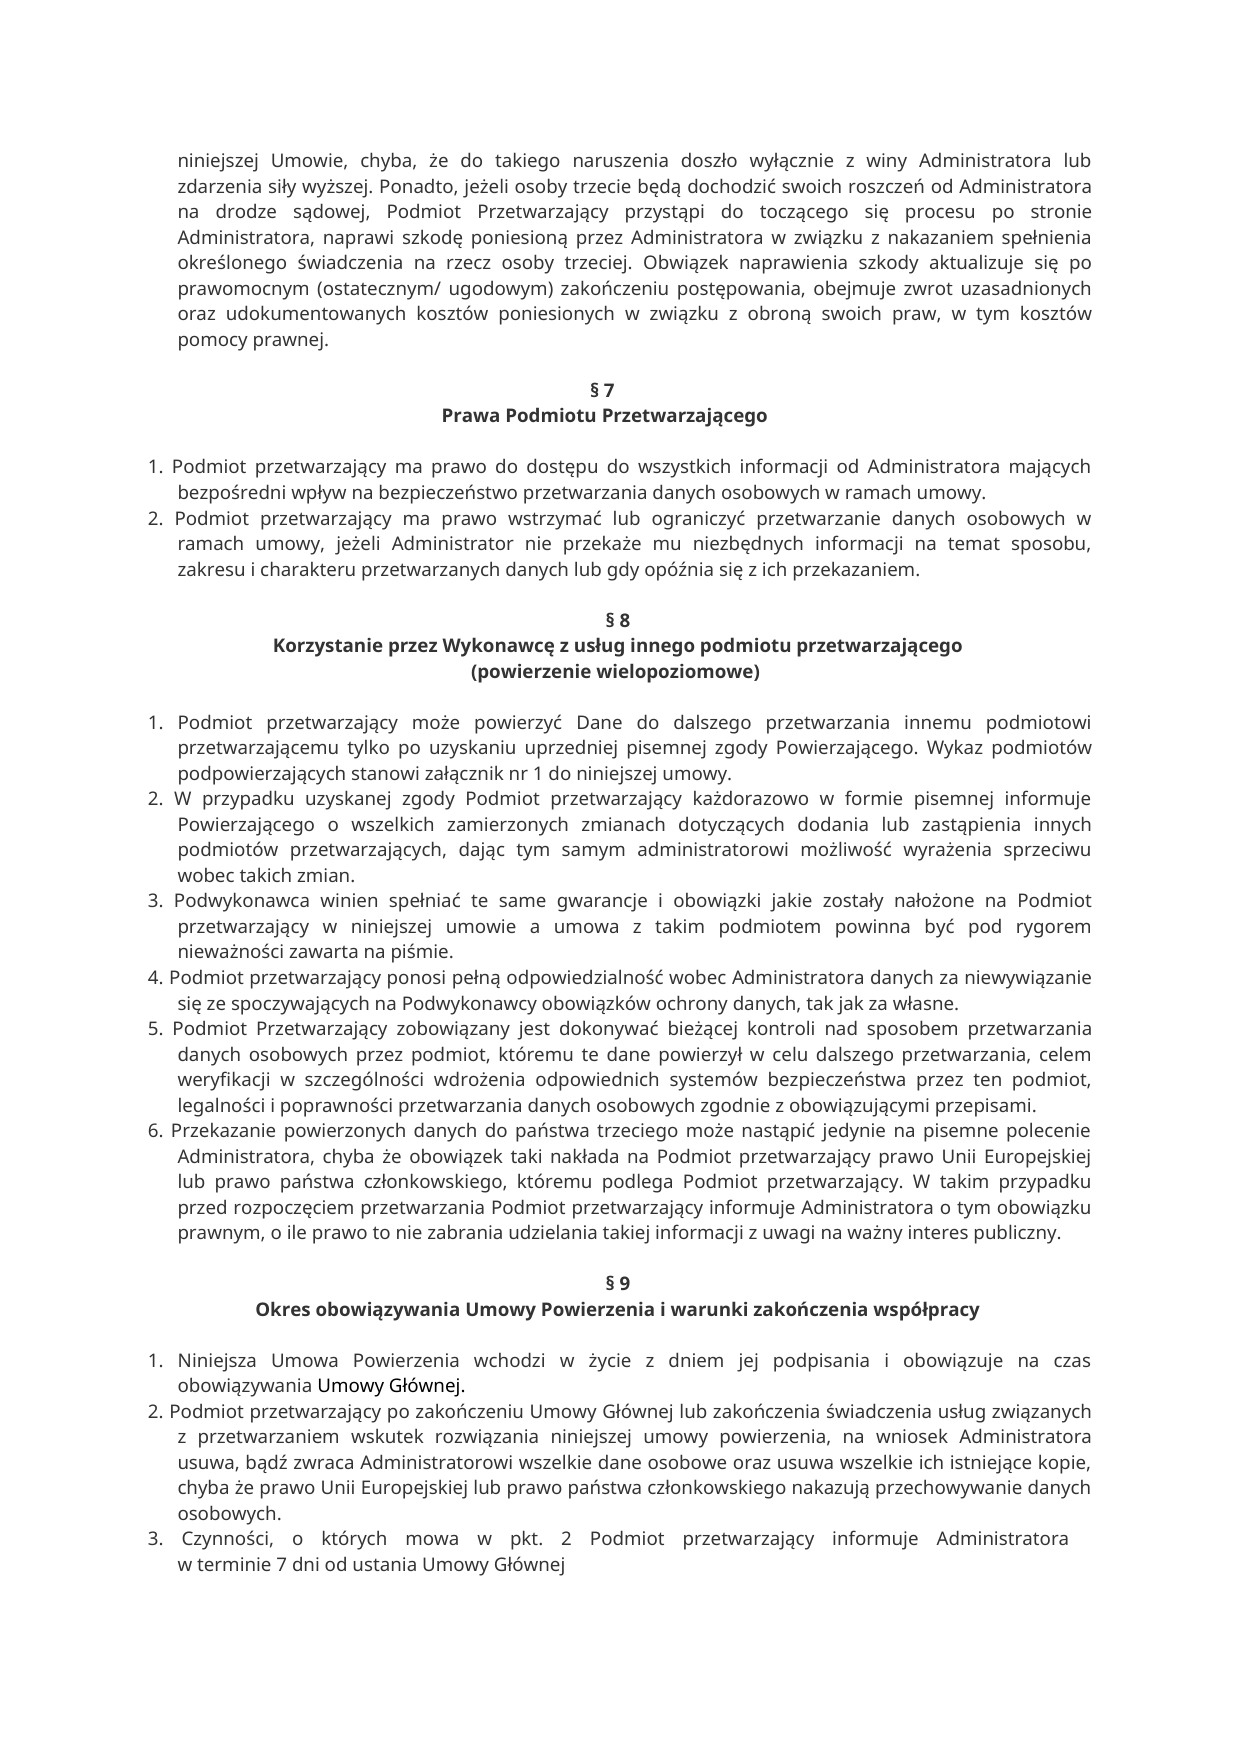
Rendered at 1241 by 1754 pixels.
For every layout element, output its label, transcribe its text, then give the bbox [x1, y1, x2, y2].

text Prawa Podmiotu Przetwarzającego [368, 403, 1093, 428]
text Korzystanie przez Wykonawcę z usług innego podmiotu przetwarzającego (powierzenie wielopoziomowe) [148, 632, 1093, 683]
text § 9 [148, 1271, 1093, 1296]
text 6. Przekazanie powierzonych danych do państwa trzeciego może nastąpić jedynie na pisemne polecenie Administratora, chyba że obowiązek taki nakłada na Podmiot przetwarzający prawo Unii Europejskiej lub prawo państwa członkowskiego, któremu podlega Podmiot przetwarzający. W takim przypadku przed rozpoczęciem przetwarzania Podmiot przetwarzający informuje Administratora o tym obowiązku prawnym, o ile prawo to nie zabrania udzielania takiej informacji z uwagi na ważny interes publiczny. [148, 1117, 1093, 1245]
text 4. Podmiot przetwarzający ponosi pełną odpowiedzialność wobec Administratora danych za niewywiązanie się ze spoczywających na Podwykonawcy obowiązków ochrony danych, tak jak za własne. [148, 964, 1093, 1015]
text 1. Niniejsza Umowa Powierzenia wchodzi w życie z dniem jej podpisania i obowiązuje na czas obowiązywania Umowy Głównej. [148, 1347, 1093, 1398]
text 3. Czynności, o których mowa w pkt. 2 Podmiot przetwarzający informuje Administratora w terminie 7 dni od ustania Umowy Głównej [148, 1526, 1093, 1577]
text 1. Podmiot przetwarzający ma prawo do dostępu do wszystkich informacji od Administratora mających bezpośredni wpływ na bezpieczeństwo przetwarzania danych osobowych w ramach umowy. [148, 454, 1093, 505]
text § 8 [148, 607, 1093, 632]
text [148, 148, 1093, 352]
text 3. Podwykonawca winien spełniać te same gwarancje i obowiązki jakie zostały nałożone na Podmiot przetwarzający w niniejszej umowie a umowa z takim podmiotem powinna być pod rygorem nieważności zawarta na piśmie. [148, 888, 1093, 964]
text 2. W przypadku uzyskanej zgody Podmiot przetwarzający każdorazowo w formie pisemnej informuje Powierzającego o wszelkich zamierzonych zmianach dotyczących dodania lub zastąpienia innych podmiotów przetwarzających, dając tym samym administratorowi możliwość wyrażenia sprzeciwu wobec takich zmian. [148, 786, 1093, 888]
text 5. Podmiot Przetwarzający zobowiązany jest dokonywać bieżącej kontroli nad sposobem przetwarzania danych osobowych przez podmiot, któremu te dane powierzył w celu dalszego przetwarzania, celem weryfikacji w szczególności wdrożenia odpowiednich systemów bezpieczeństwa przez ten podmiot, legalności i poprawności przetwarzania danych osobowych zgodnie z obowiązującymi przepisami. [148, 1015, 1093, 1117]
text § 7 [516, 377, 1093, 403]
text 1. Podmiot przetwarzający może powierzyć Dane do dalszego przetwarzania innemu podmiotowi przetwarzającemu tylko po uzyskaniu uprzedniej pisemnej zgody Powierzającego. Wykaz podmiotów podpowierzających stanowi załącznik nr 1 do niniejszej umowy. [148, 709, 1093, 786]
text Okres obowiązywania Umowy Powierzenia i warunki zakończenia współpracy [148, 1296, 1093, 1322]
text 2. Podmiot przetwarzający ma prawo wstrzymać lub ograniczyć przetwarzanie danych osobowych w ramach umowy, jeżeli Administrator nie przekaże mu niezbędnych informacji na temat sposobu, zakresu i charakteru przetwarzanych danych lub gdy opóźnia się z ich przekazaniem. [148, 505, 1093, 581]
text 2. Podmiot przetwarzający po zakończeniu Umowy Głównej lub zakończenia świadczenia usług związanych z przetwarzaniem wskutek rozwiązania niniejszej umowy powierzenia, na wniosek Administratora usuwa, bądź zwraca Administratorowi wszelkie dane osobowe oraz usuwa wszelkie ich istniejące kopie, chyba że prawo Unii Europejskiej lub prawo państwa członkowskiego nakazują przechowywanie danych osobowych. [148, 1398, 1093, 1526]
